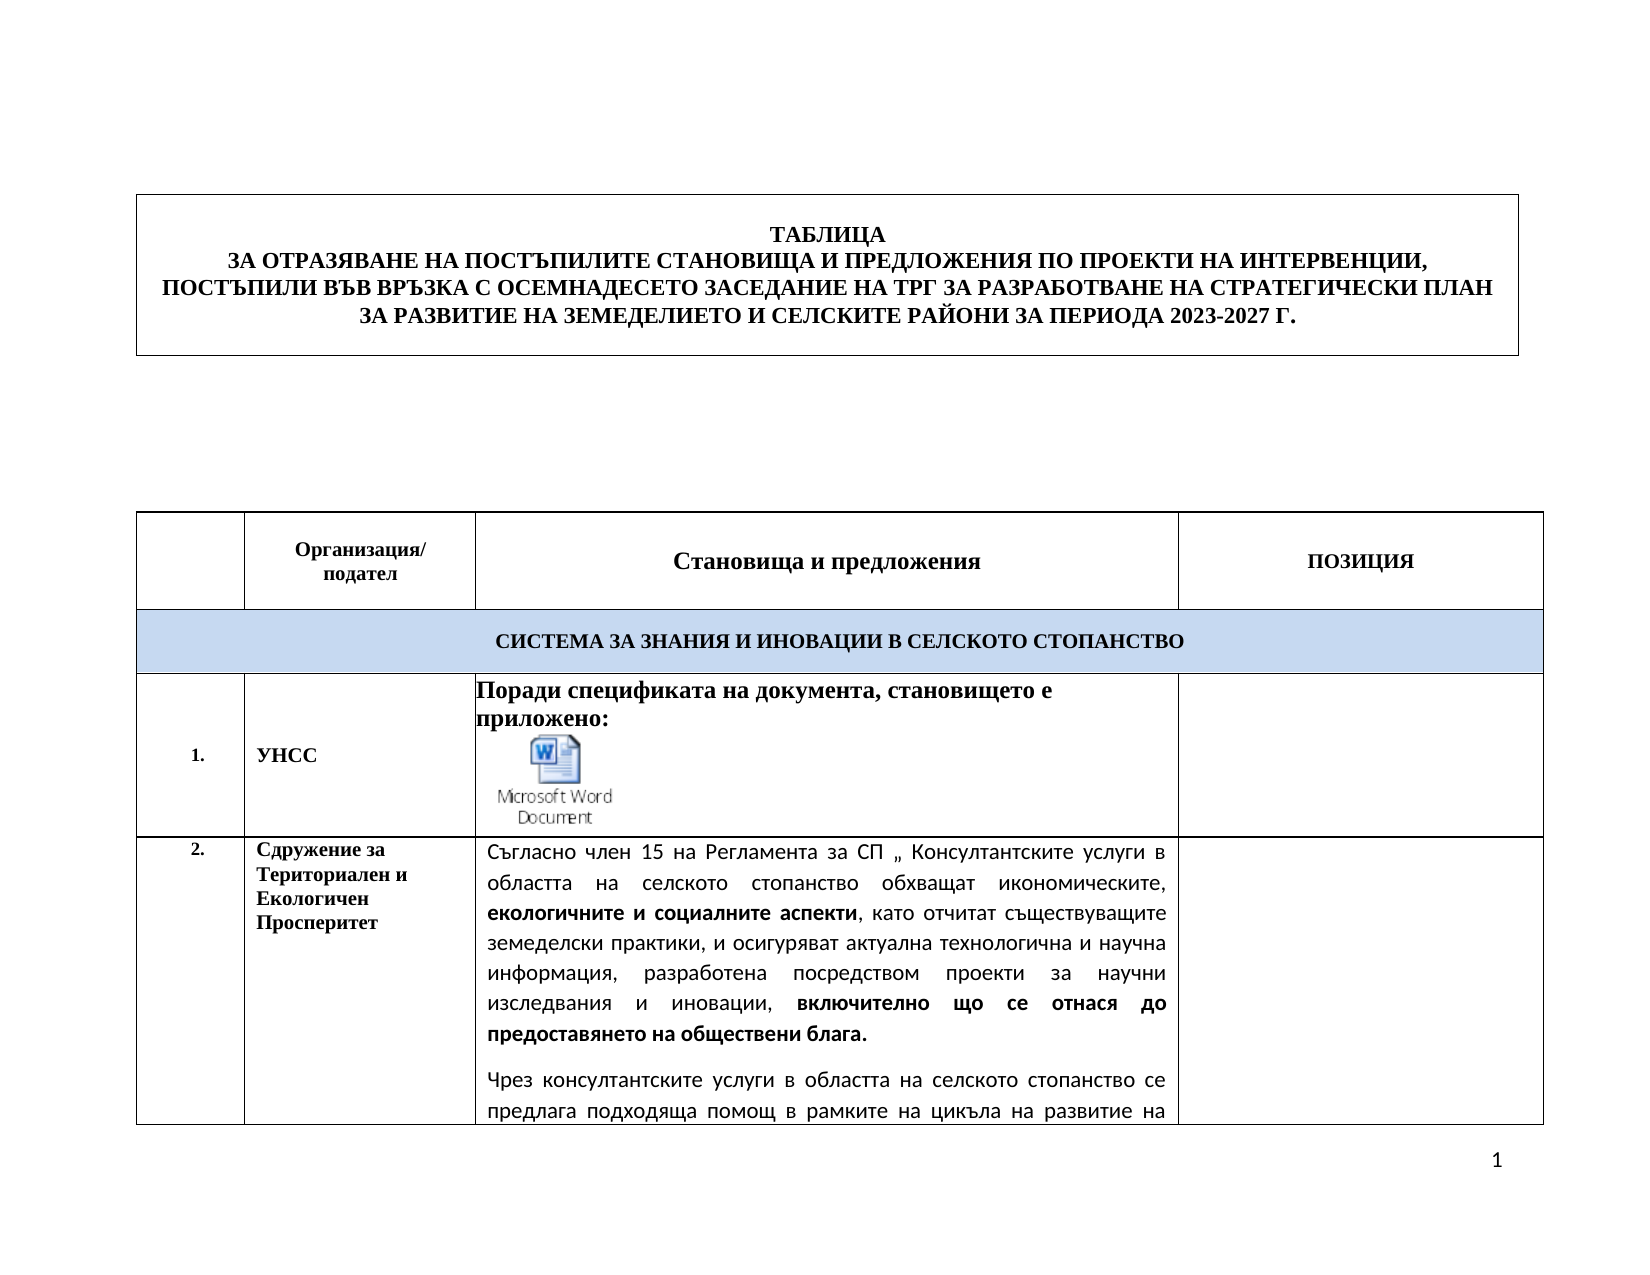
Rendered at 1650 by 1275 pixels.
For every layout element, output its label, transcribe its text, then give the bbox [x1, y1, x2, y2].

table_cell Поради спецификата на документа, становището е приложено: [476, 674, 1178, 836]
table_cell [137, 838, 244, 1124]
table_cell [137, 674, 244, 836]
table_cell [1179, 674, 1543, 836]
table_cell СИСТЕМА ЗА ЗНАНИЯ И ИНОВАЦИИ В СЕЛСКОТО СТОПАНСТВО [137, 610, 1543, 672]
table_header Становища и предложения [476, 513, 1178, 609]
table_header ТАБЛИЦА ЗА ОТРАЗЯВАНЕ НА ПОСТЪПИЛИТЕ СТАНОВИЩА И ПРЕДЛОЖЕНИЯ ПО ПРОЕКТИ НА ИНТЕРВЕНЦИИ, ПОСТЪПИЛИ ВЪВ ВРЪЗКА С ОСЕМНАДЕСЕТО ЗАСЕДАНИЕ НА ТРГ ЗА РАЗРАБОТВАНЕ НА СТРАТЕГИЧЕСКИ ПЛАН ЗА РАЗВИТИЕ НА ЗЕМЕДЕЛИЕТО И СЕЛСКИТЕ РАЙОНИ ЗА ПЕРИОДА 2023-2027 Г. [137, 195, 1518, 355]
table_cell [245, 838, 475, 1124]
table_header Организация/ подател [245, 513, 475, 609]
table_header ПОЗИЦИЯ [1179, 513, 1543, 609]
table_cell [476, 838, 1178, 1124]
table_header [137, 513, 244, 609]
table_cell УНСС [245, 674, 475, 836]
table_cell [1179, 838, 1543, 1124]
